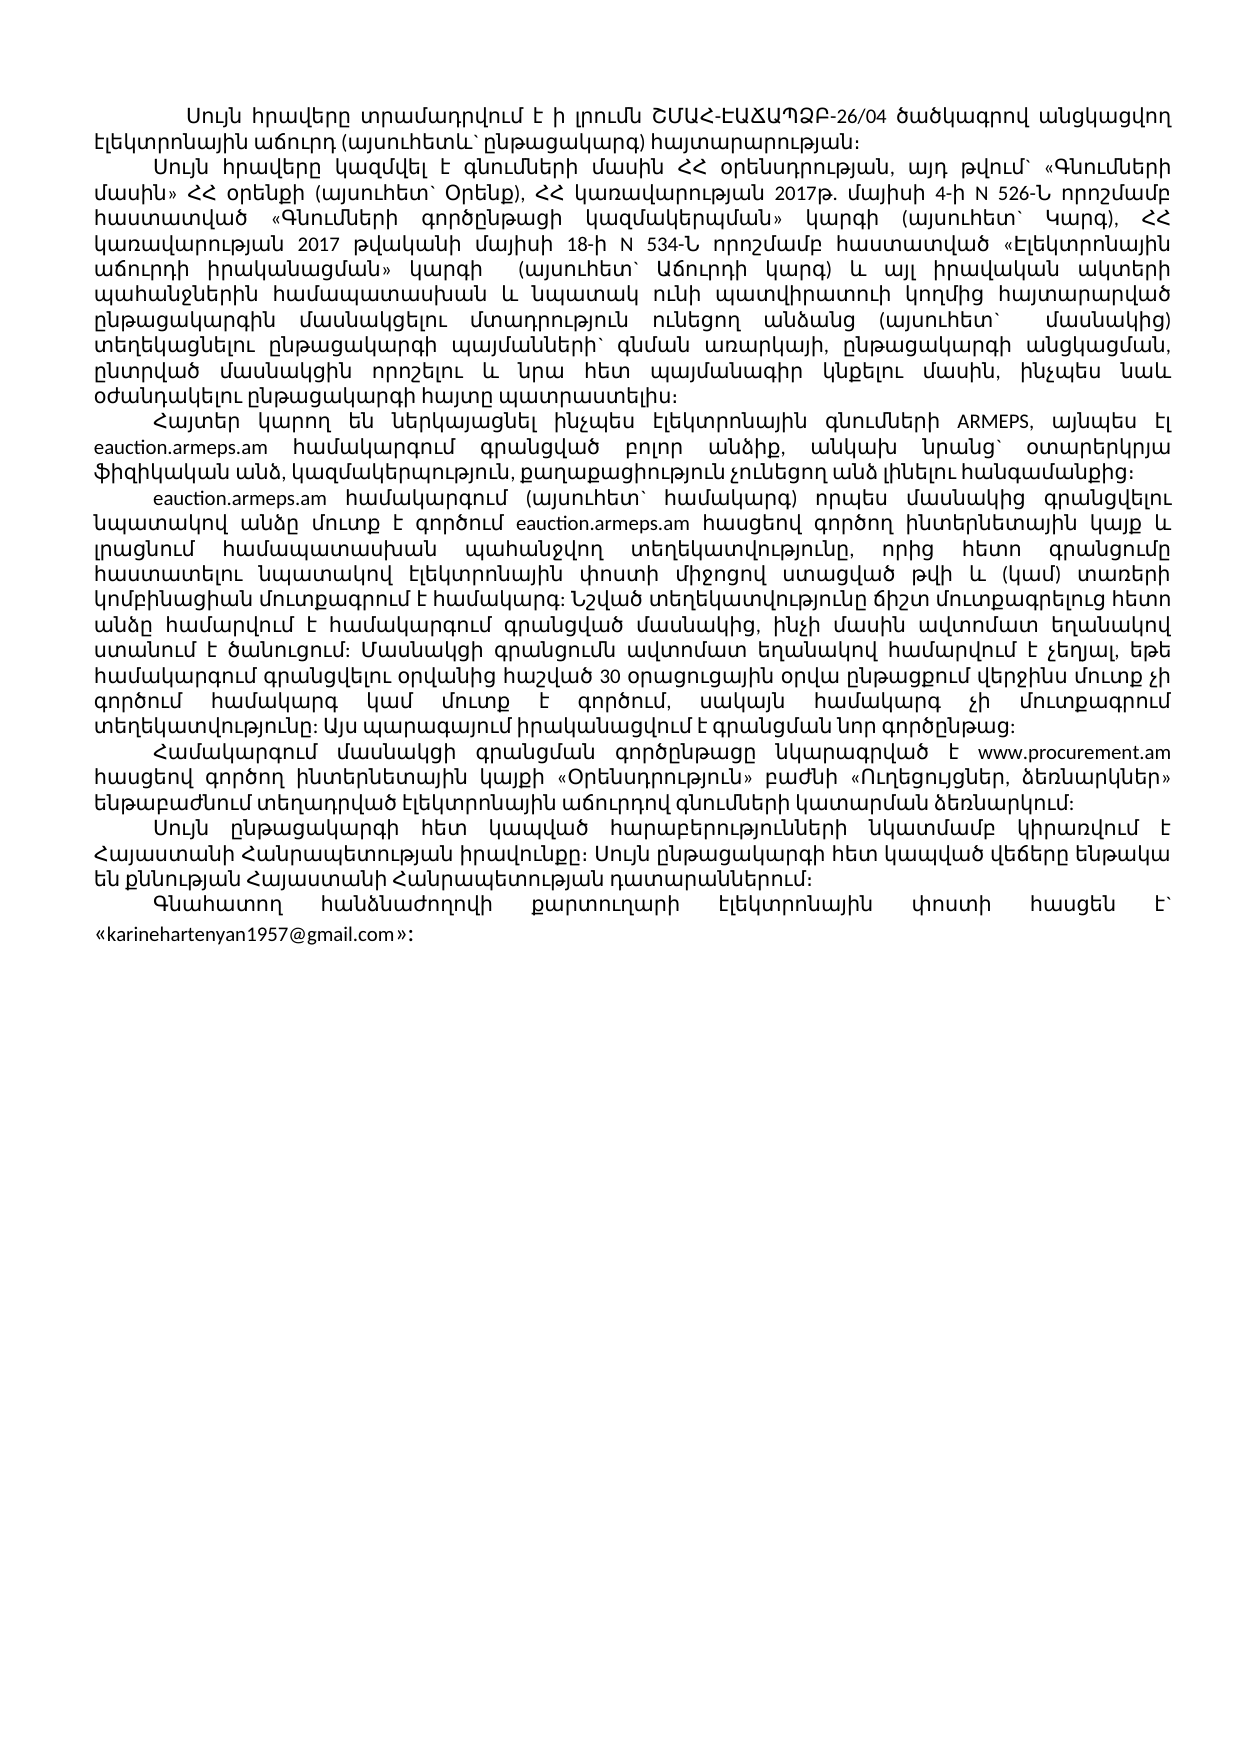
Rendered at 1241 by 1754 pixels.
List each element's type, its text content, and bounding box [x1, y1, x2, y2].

text Սույն ընթացակարգի հետ կապված հարաբերությունների նկատմամբ կիրառվում է Հայաստանի Հանրապետության իրավունքը։ Սույն ընթացակարգի հետ կապված վեճերը ենթակա են քննության Հայաստանի Հանրապետության դատարաններում։ [94, 815, 1171, 892]
text Սույն հրավերը կազմվել է գնումների մասին ՀՀ օրենսդրության, այդ թվում` «Գնումների մասին» ՀՀ օրենքի (այսուհետ` Օրենք), ՀՀ կառավարության 2017թ. մայիսի 4-ի N 526-Ն որոշմամբ հաստատված «Գնումների գործընթացի կազմակերպման» կարգի (այսուհետ` Կարգ), ՀՀ կառավարության 2017 թվականի մայիսի 18-ի N 534-Ն որոշմամբ հաստատված «Էլեկտրոնային աճուրդի իրականացման» կարգի (այսուհետ` Աճուրդի կարգ) և այլ իրավական ակտերի պահանջներին համապատասխան և նպատակ ունի պատվիրատուի կողմից հայտարարված ընթացակարգին մասնակցելու մտադրություն ունեցող անձանց (այսուհետ` մասնակից) տեղեկացնելու ընթացակարգի պայմանների` գնման առարկայի, ընթացակարգի անցկացման, ընտրված մասնակցին որոշելու և նրա հետ պայմանագիր կնքելու մասին, ինչպես նաև օժանդակելու ընթացակարգի հայտը պատրաստելիս։ [94, 154, 1171, 409]
text Սույն հրավերը տրամադրվում է ի լրումն ՇՄԱՀ-ԷԱՃԱՊՁԲ-26/04 ծածկագրով անցկացվող էլեկտրոնային աճուրդ (այսուհետև` ընթացակարգ) հայտարարության։ [94, 104, 1171, 154]
text Համակարգում մասնակցի գրանցման գործընթացը նկարագրված է www.procurement.am հասցեով գործող ինտերնետային կայքի «Օրենսդրություն» բաժնի «Ուղեցույցներ, ձեռնարկներ» ենթաբաժնում տեղադրված էլեկտրոնային աճուրդով գնումների կատարման ձեռնարկում: [94, 739, 1171, 815]
text Հայտեր կարող են ներկայացնել ինչպես էլեկտրոնային գնումների ARMEPS, այնպես էլ eauction.armeps.am համակարգում գրանցված բոլոր անձիք, անկախ նրանց` օտարերկրյա ֆիզիկական անձ, կազմակերպություն, քաղաքացիություն չունեցող անձ լինելու հանգամանքից։ [94, 409, 1171, 485]
text eauction.armeps.am համակարգում (այսուհետ` համակարգ) որպես մասնակից գրանցվելու նպատակով անձը մուտք է գործում eauction.armeps.am հասցեով գործող ինտերնետային կայք և լրացնում համապատասխան պահանջվող տեղեկատվությունը, որից հետո գրանցումը հաստատելու նպատակով էլեկտրոնային փոստի միջոցով ստացված թվի և (կամ) տառերի կոմբինացիան մուտքագրում է համակարգ: Նշված տեղեկատվությունը ճիշտ մուտքագրելուց հետո անձը համարվում է համակարգում գրանցված մասնակից, ինչի մասին ավտոմատ եղանակով ստանում է ծանուցում: Մասնակցի գրանցումն ավտոմատ եղանակով համարվում է չեղյալ, եթե համակարգում գրանցվելու օրվանից հաշված 30 օրացուցային օրվա ընթացքում վերջինս մուտք չի գործում համակարգ կամ մուտք է գործում, սակայն համակարգ չի մուտքագրում տեղեկատվությունը: Այս պարագայում իրականացվում է գրանցման նոր գործընթաց: [94, 485, 1171, 739]
text Գնահատող հանձնաժողովի քարտուղարի էլեկտրոնային փոստի հասցեն է` «karinehartenyan1957@gmail.com»: [94, 892, 1171, 948]
